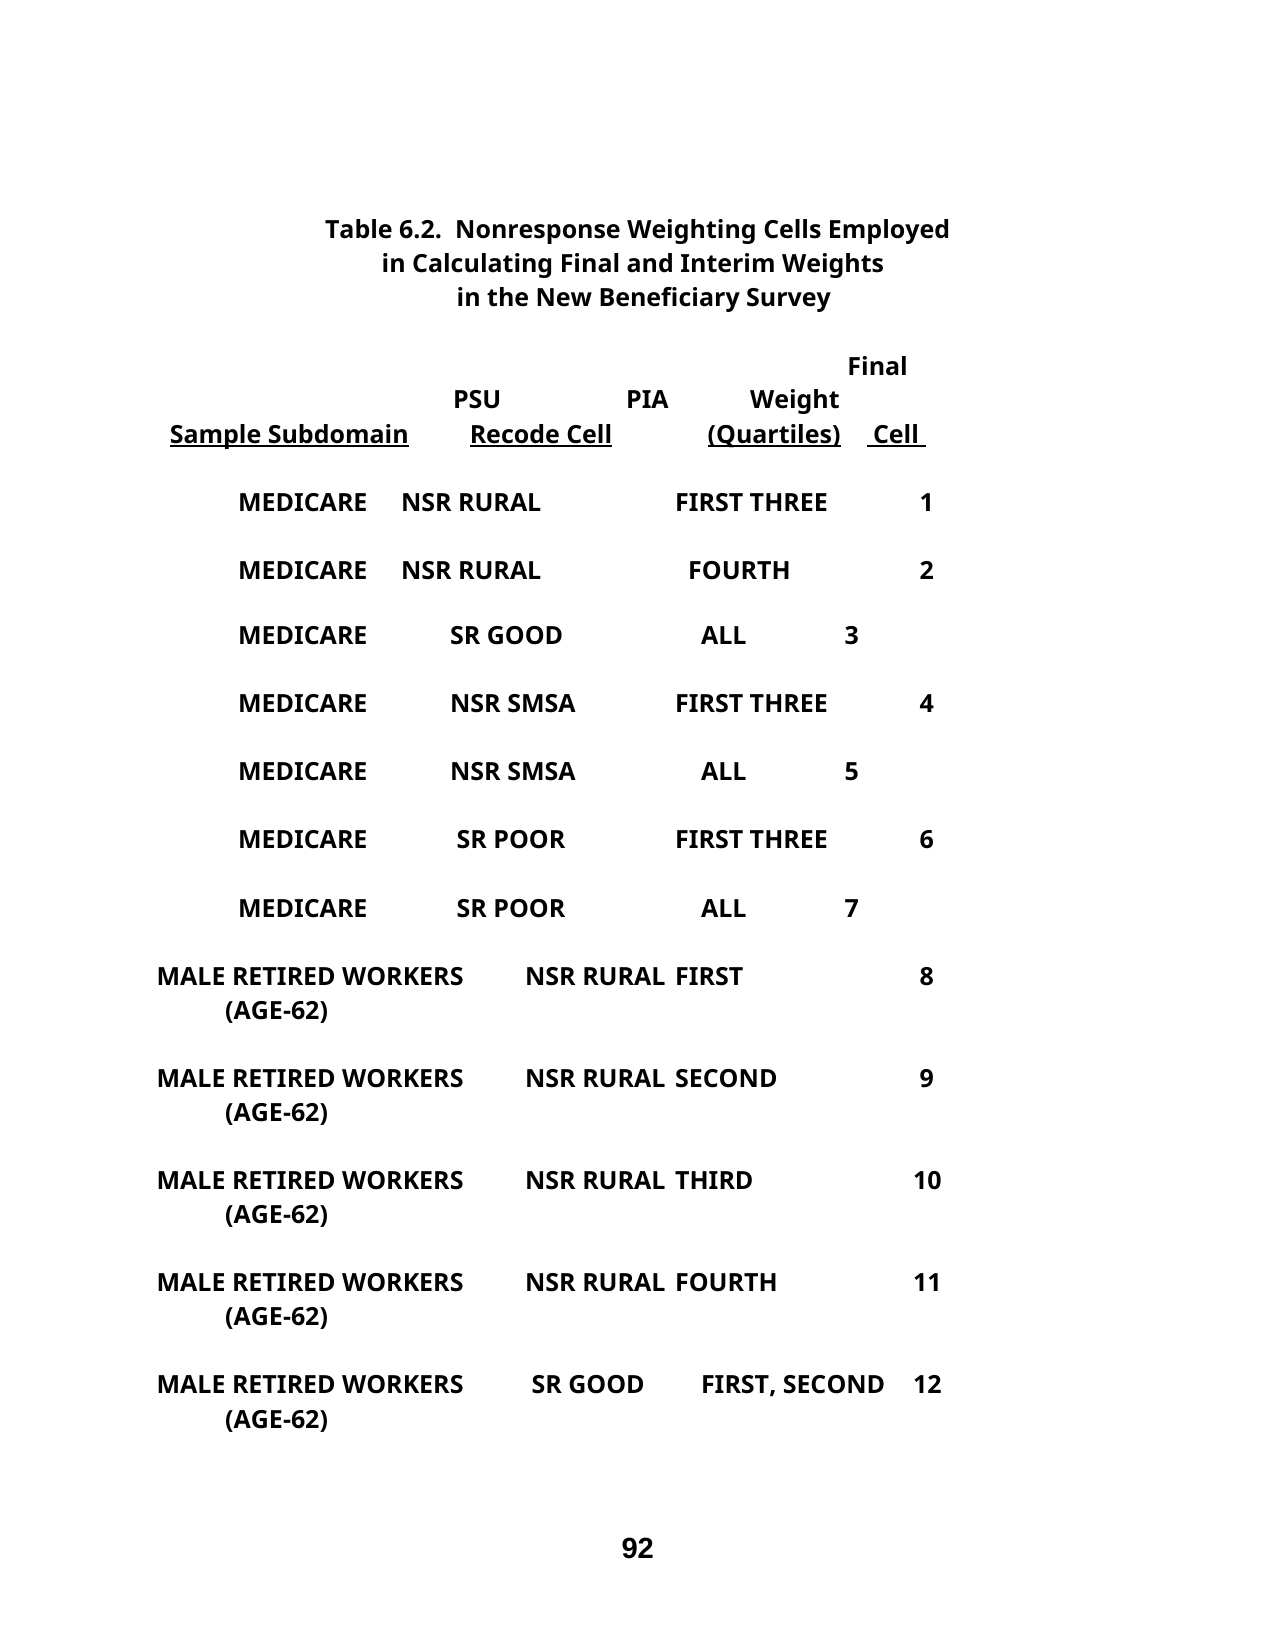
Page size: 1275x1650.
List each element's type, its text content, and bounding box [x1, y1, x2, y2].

text MALE RETIRED WORKERS SR GOOD FIRST, SECOND 12 [75, 1367, 1200, 1401]
text MEDICARE NSR SMSA FIRST THREE 4 [75, 686, 1200, 720]
text MEDICARE SR POOR ALL 7 [75, 890, 1200, 924]
text (AGE-62) [75, 1401, 1200, 1435]
text MEDICARE NSR SMSA ALL 5 [75, 754, 1200, 788]
text MEDICARE NSR RURAL FOURTH 2 [75, 552, 1200, 587]
text in the New Beneficiary Survey [75, 280, 1200, 314]
text MEDICARE NSR RURAL FIRST THREE 1 [75, 484, 1200, 518]
text Table 6.2. Nonresponse Weighting Cells Employed [75, 212, 1200, 246]
text MALE RETIRED WORKERS NSR RURAL THIRD 10 (AGE-62) [75, 1163, 1200, 1231]
text MALE RETIRED WORKERS NSR RURAL SECOND 9 (AGE-62) [75, 1061, 1200, 1129]
text MALE RETIRED WORKERS NSR RURAL FOURTH 11 (AGE-62) [75, 1265, 1200, 1333]
text MEDICARE SR POOR FIRST THREE 6 [75, 822, 1200, 856]
text Final [75, 348, 1200, 382]
text MEDICARE SR GOOD ALL 3 [75, 618, 1200, 652]
text MALE RETIRED WORKERS NSR RURAL FIRST 8 (AGE-62) [75, 958, 1200, 1027]
text Sample Subdomain Recode Cell (Quartiles) Cell [75, 416, 1200, 450]
text in Calculating Final and Interim Weights [75, 246, 1200, 280]
text PSU PIA Weight [75, 382, 1200, 416]
